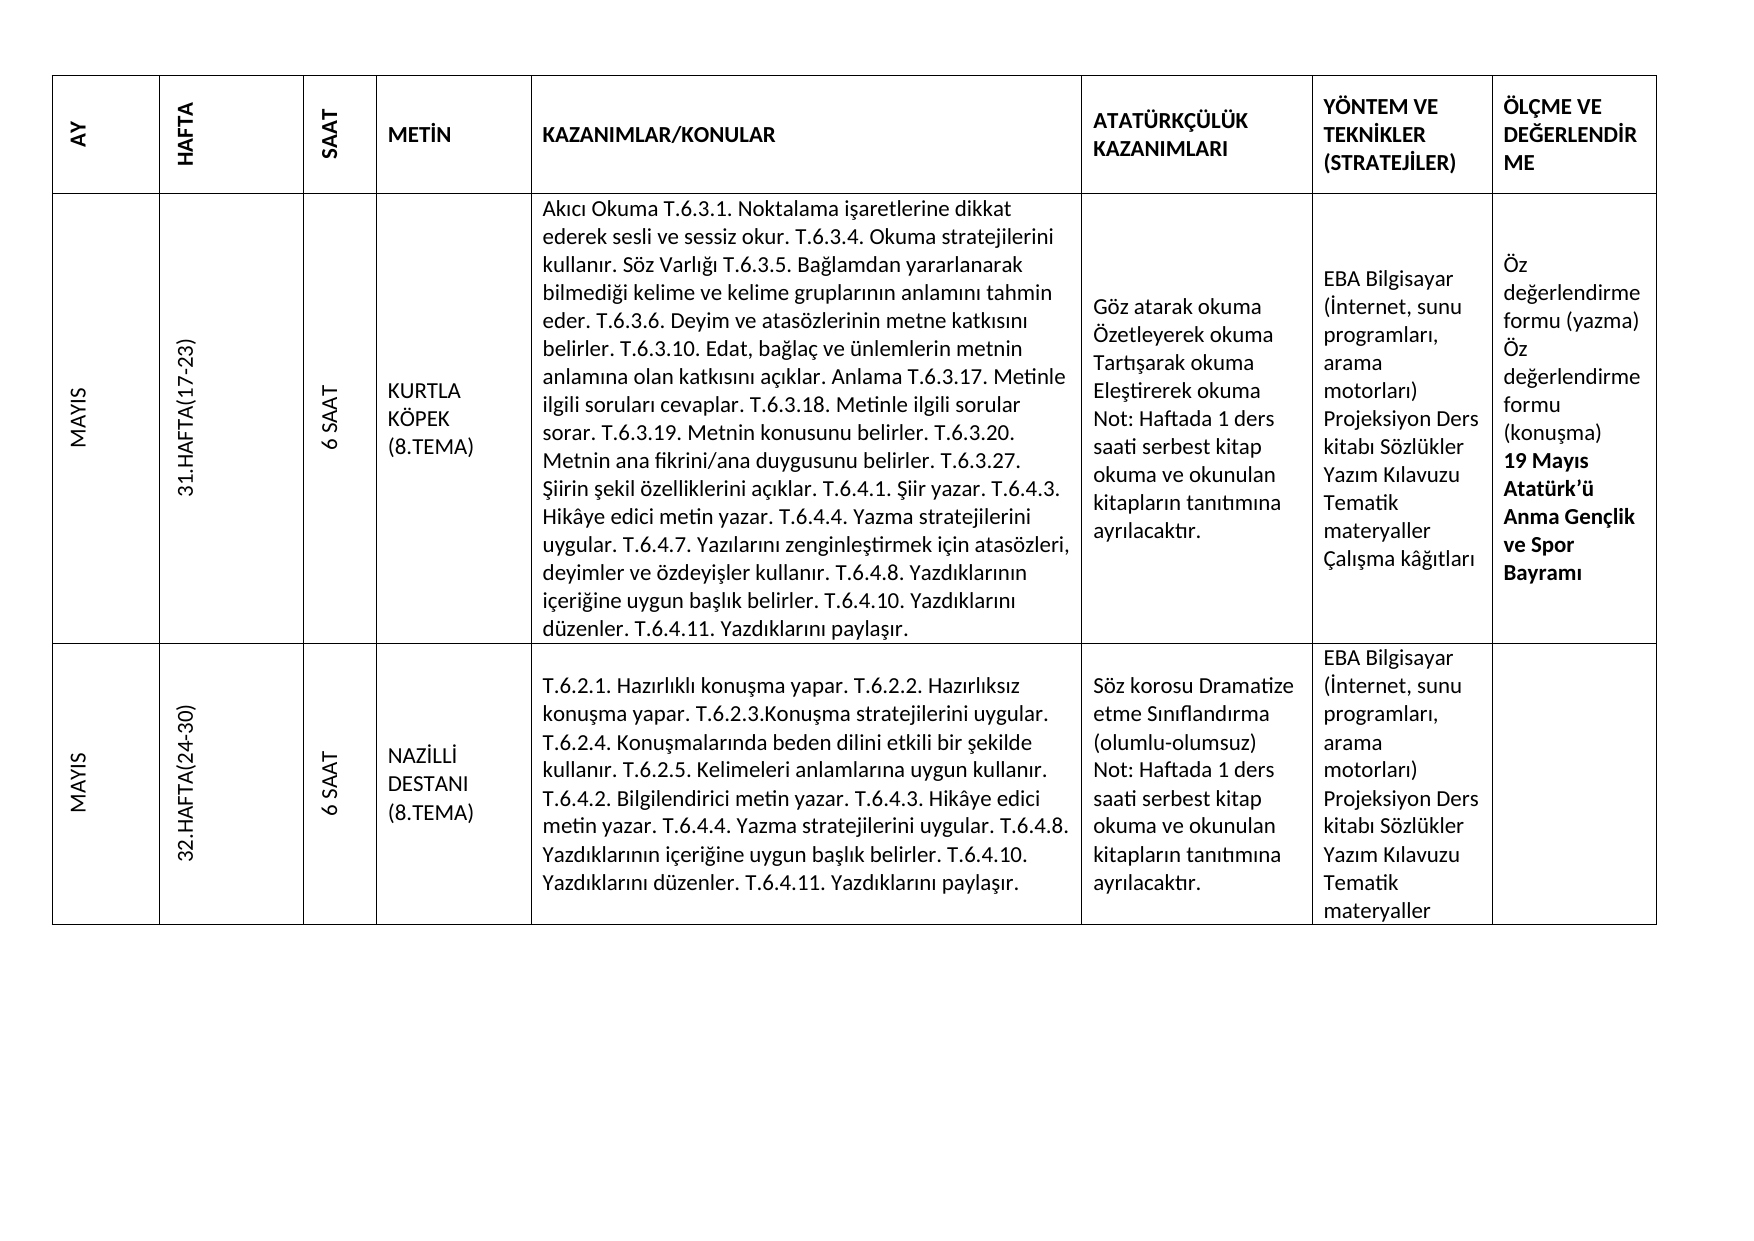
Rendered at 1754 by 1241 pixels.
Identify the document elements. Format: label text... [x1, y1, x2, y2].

table_cell Öz değerlendirme formu (yazma) Öz değerlendirme formu (konuşma) 19 Mayıs Atatürk’ü Anma Gençlik ve Spor Bayramı [1493, 194, 1656, 642]
table_header SAAT [304, 76, 376, 193]
table_header KAZANIMLAR/KONULAR [532, 76, 1081, 193]
table_cell 6 SAAT [304, 644, 376, 924]
table_header ÖLÇME VE DEĞERLENDİRME [1493, 76, 1656, 193]
table_cell 32.HAFTA(24-30) [160, 644, 303, 924]
table_cell EBA Bilgisayar (İnternet, sunu programları, arama motorları) Projeksiyon Ders kitabı Sözlükler Yazım Kılavuzu Tematik materyaller [1313, 644, 1492, 924]
table_cell NAZİLLİ DESTANI (8.TEMA) [377, 644, 531, 924]
table_cell [1493, 644, 1656, 924]
table_header METİN [377, 76, 531, 193]
table_cell MAYIS [53, 644, 159, 924]
table_header ATATÜRKÇÜLÜK KAZANIMLARI [1082, 76, 1312, 193]
table_cell Söz korosu Dramatize etme Sınıflandırma (olumlu-olumsuz) Not: Haftada 1 ders saati serbest kitap okuma ve okunulan kitapların tanıtımına ayrılacaktır. [1082, 644, 1312, 924]
table_cell 6 SAAT [304, 194, 376, 642]
table_cell Akıcı Okuma T.6.3.1. Noktalama işaretlerine dikkat ederek sesli ve sessiz okur. T.6.3.4. Okuma stratejilerini kullanır. Söz Varlığı T.6.3.5. Bağlamdan yararlanarak bilmediği kelime ve kelime gruplarının anlamını tahmin eder. T.6.3.6. Deyim ve atasözlerinin metne katkısını belirler. T.6.3.10. Edat, bağlaç ve ünlemlerin metnin anlamına olan katkısını açıklar. Anlama T.6.3.17. Metinle ilgili soruları cevaplar. T.6.3.18. Metinle ilgili sorular sorar. T.6.3.19. Metnin konusunu belirler. T.6.3.20. Metnin ana fikrini/ana duygusunu belirler. T.6.3.27. Şiirin şekil özelliklerini açıklar. T.6.4.1. Şiir yazar. T.6.4.3. Hikâye edici metin yazar. T.6.4.4. Yazma stratejilerini uygular. T.6.4.7. Yazılarını zenginleştirmek için atasözleri, deyimler ve özdeyişler kullanır. T.6.4.8. Yazdıklarının içeriğine uygun başlık belirler. T.6.4.10. Yazdıklarını düzenler. T.6.4.11. Yazdıklarını paylaşır. [532, 194, 1081, 642]
table_cell KURTLA KÖPEK (8.TEMA) [377, 194, 531, 642]
table_cell T.6.2.1. Hazırlıklı konuşma yapar. T.6.2.2. Hazırlıksız konuşma yapar. T.6.2.3.Konuşma stratejilerini uygular. T.6.2.4. Konuşmalarında beden dilini etkili bir şekilde kullanır. T.6.2.5. Kelimeleri anlamlarına uygun kullanır. T.6.4.2. Bilgilendirici metin yazar. T.6.4.3. Hikâye edici metin yazar. T.6.4.4. Yazma stratejilerini uygular. T.6.4.8. Yazdıklarının içeriğine uygun başlık belirler. T.6.4.10. Yazdıklarını düzenler. T.6.4.11. Yazdıklarını paylaşır. [532, 644, 1081, 924]
table_header AY [53, 76, 159, 193]
table_header HAFTA [160, 76, 303, 193]
table_cell 31.HAFTA(17-23) [160, 194, 303, 642]
table_cell Göz atarak okuma Özetleyerek okuma Tartışarak okuma Eleştirerek okuma Not: Haftada 1 ders saati serbest kitap okuma ve okunulan kitapların tanıtımına ayrılacaktır. [1082, 194, 1312, 642]
table_header YÖNTEM VE TEKNİKLER (STRATEJİLER) [1313, 76, 1492, 193]
table_cell EBA Bilgisayar (İnternet, sunu programları, arama motorları) Projeksiyon Ders kitabı Sözlükler Yazım Kılavuzu Tematik materyaller Çalışma kâğıtları [1313, 194, 1492, 642]
table_cell MAYIS [53, 194, 159, 642]
